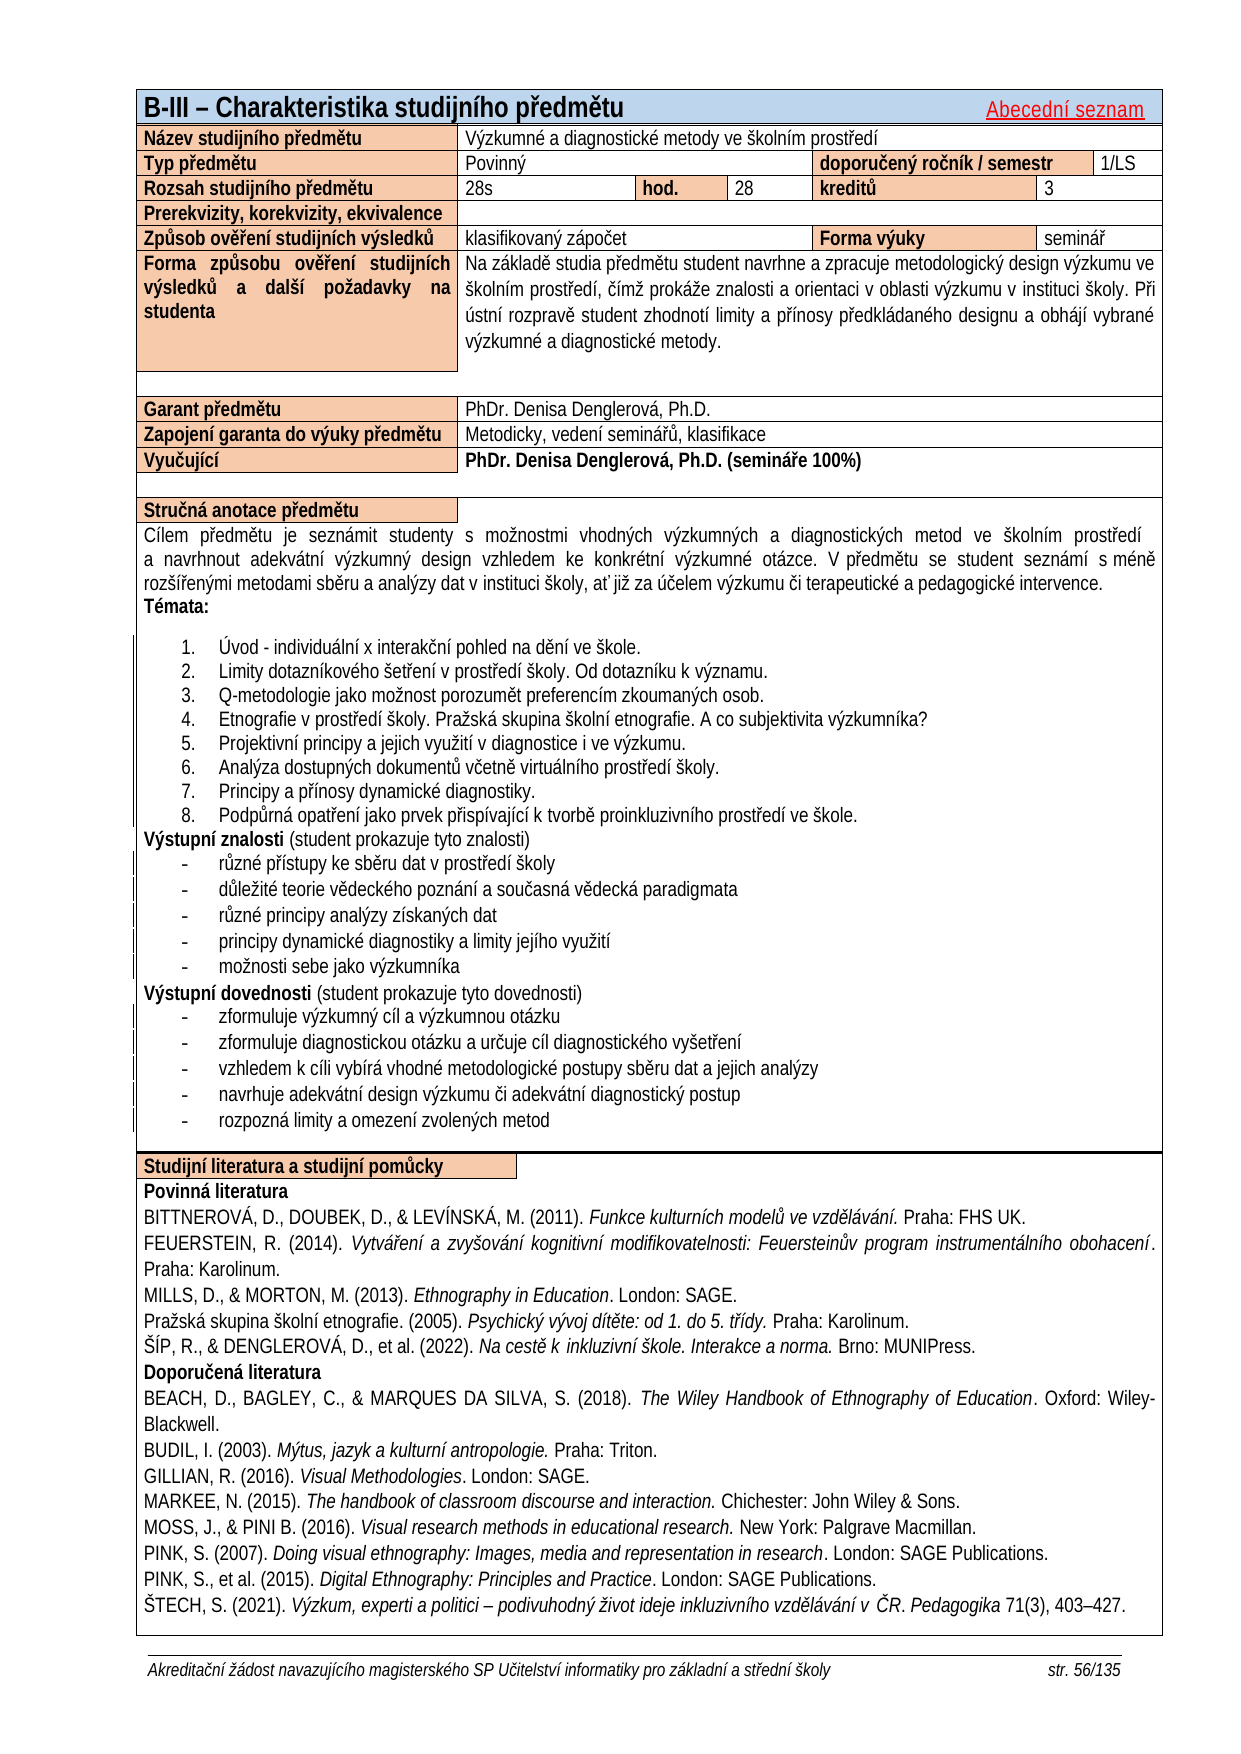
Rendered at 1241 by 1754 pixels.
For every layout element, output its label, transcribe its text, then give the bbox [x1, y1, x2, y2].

table_cell Forma výuky [813, 226, 1036, 250]
table_cell Cílem předmětu je seznámit studenty s možnostmi vhodných výzkumných a diagnostických metod ve školním prostředí a navrhnout adekvátní výzkumný design vzhledem ke konkrétní výzkumné otázce. V předmětu se student seznámí s méně rozšířenými metodami sběru a analýzy dat v instituci školy, ať již za účelem výzkumu či terapeutické a pedagogické intervence. Témata: Úvod - individuální x interakční pohled na dění ve škole. Limity dotazníkového šetření v prostředí školy. Od dotazníku k významu. Q-metodologie jako možnost porozumět preferencím zkoumaných osob. Etnografie v prostředí školy. Pražská skupina školní etnografie. A co subjektivita výzkumníka? Projektivní principy a jejich využití v diagnostice i ve výzkumu. Analýza dostupných dokumentů včetně virtuálního prostředí školy. Principy a přínosy dynamické diagnostiky. Podpůrná opatření jako prvek přispívající k tvorbě proinkluzivního prostředí ve škole. Výstupní znalosti (student prokazuje tyto znalosti) různé přístupy ke sběru dat v prostředí školy důležité teorie vědeckého poznání a současná vědecká paradigmata různé principy analýzy získaných dat principy dynamické diagnostiky a limity jejího využití možnosti sebe jako výzkumníka Výstupní dovednosti (student prokazuje tyto dovednosti) zformuluje výzkumný cíl a výzkumnou otázku zformuluje diagnostickou otázku a určuje cíl diagnostického vyšetření vzhledem k cíli vybírá vhodné metodologické postupy sběru dat a jejich analýzy navrhuje adekvátní design výzkumu či adekvátní diagnostický postup rozpozná limity a omezení zvolených metod [137, 522, 1162, 1151]
table_cell kreditů [813, 176, 1036, 200]
table_cell [458, 201, 1162, 225]
table_cell 28s [458, 176, 635, 200]
table_cell Typ předmětu [137, 151, 457, 175]
table_cell Povinný [458, 151, 812, 175]
table_cell [458, 498, 1162, 522]
table_header B-III – Charakteristika studijního předmětu [137, 90, 1162, 123]
table_cell Garant předmětu [137, 397, 457, 421]
table_cell klasifikovaný zápočet [458, 226, 812, 250]
table_cell [137, 472, 1162, 497]
table_cell Studijní literatura a studijní pomůcky [137, 1154, 516, 1178]
table_cell Způsob ověření studijních výsledků [137, 226, 457, 250]
table_cell Rozsah studijního předmětu [137, 176, 457, 200]
table_cell Vyučující [137, 448, 457, 472]
table_cell 1/LS [1094, 151, 1162, 175]
table_cell [137, 371, 1162, 396]
table_cell Na základě studia předmětu student navrhne a zpracuje metodologický design výzkumu ve školním prostředí, čímž prokáže znalosti a orientaci v oblasti výzkumu v instituci školy. Při ústní rozpravě student zhodnotí limity a přínosy předkládaného designu a obhájí vybrané výzkumné a diagnostické metody. [458, 251, 1162, 371]
table_cell Prerekvizity, korekvizity, ekvivalence [137, 201, 457, 225]
table_cell Forma způsobu ověření studijních výsledků a další požadavky na studenta [137, 251, 457, 371]
table_cell PhDr. Denisa Denglerová, Ph.D. (semináře 100%) [458, 448, 1162, 472]
table_cell [517, 1154, 1162, 1178]
table_cell doporučený ročník / semestr [813, 151, 1093, 175]
table_cell Stručná anotace předmětu [137, 498, 457, 522]
table_cell Výzkumné a diagnostické metody ve školním prostředí [458, 126, 1162, 150]
table_cell 3 [1037, 176, 1162, 200]
table_cell hod. [636, 176, 727, 200]
table_cell seminář [1037, 226, 1162, 250]
table_cell PhDr. Denisa Denglerová, Ph.D. [458, 397, 1162, 421]
table_cell Zapojení garanta do výuky předmětu [137, 422, 457, 447]
table_cell Metodicky, vedení seminářů, klasifikace [458, 422, 1162, 447]
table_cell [137, 1178, 1162, 1635]
table_cell Název studijního předmětu [137, 126, 457, 150]
table_cell 28 [728, 176, 812, 200]
